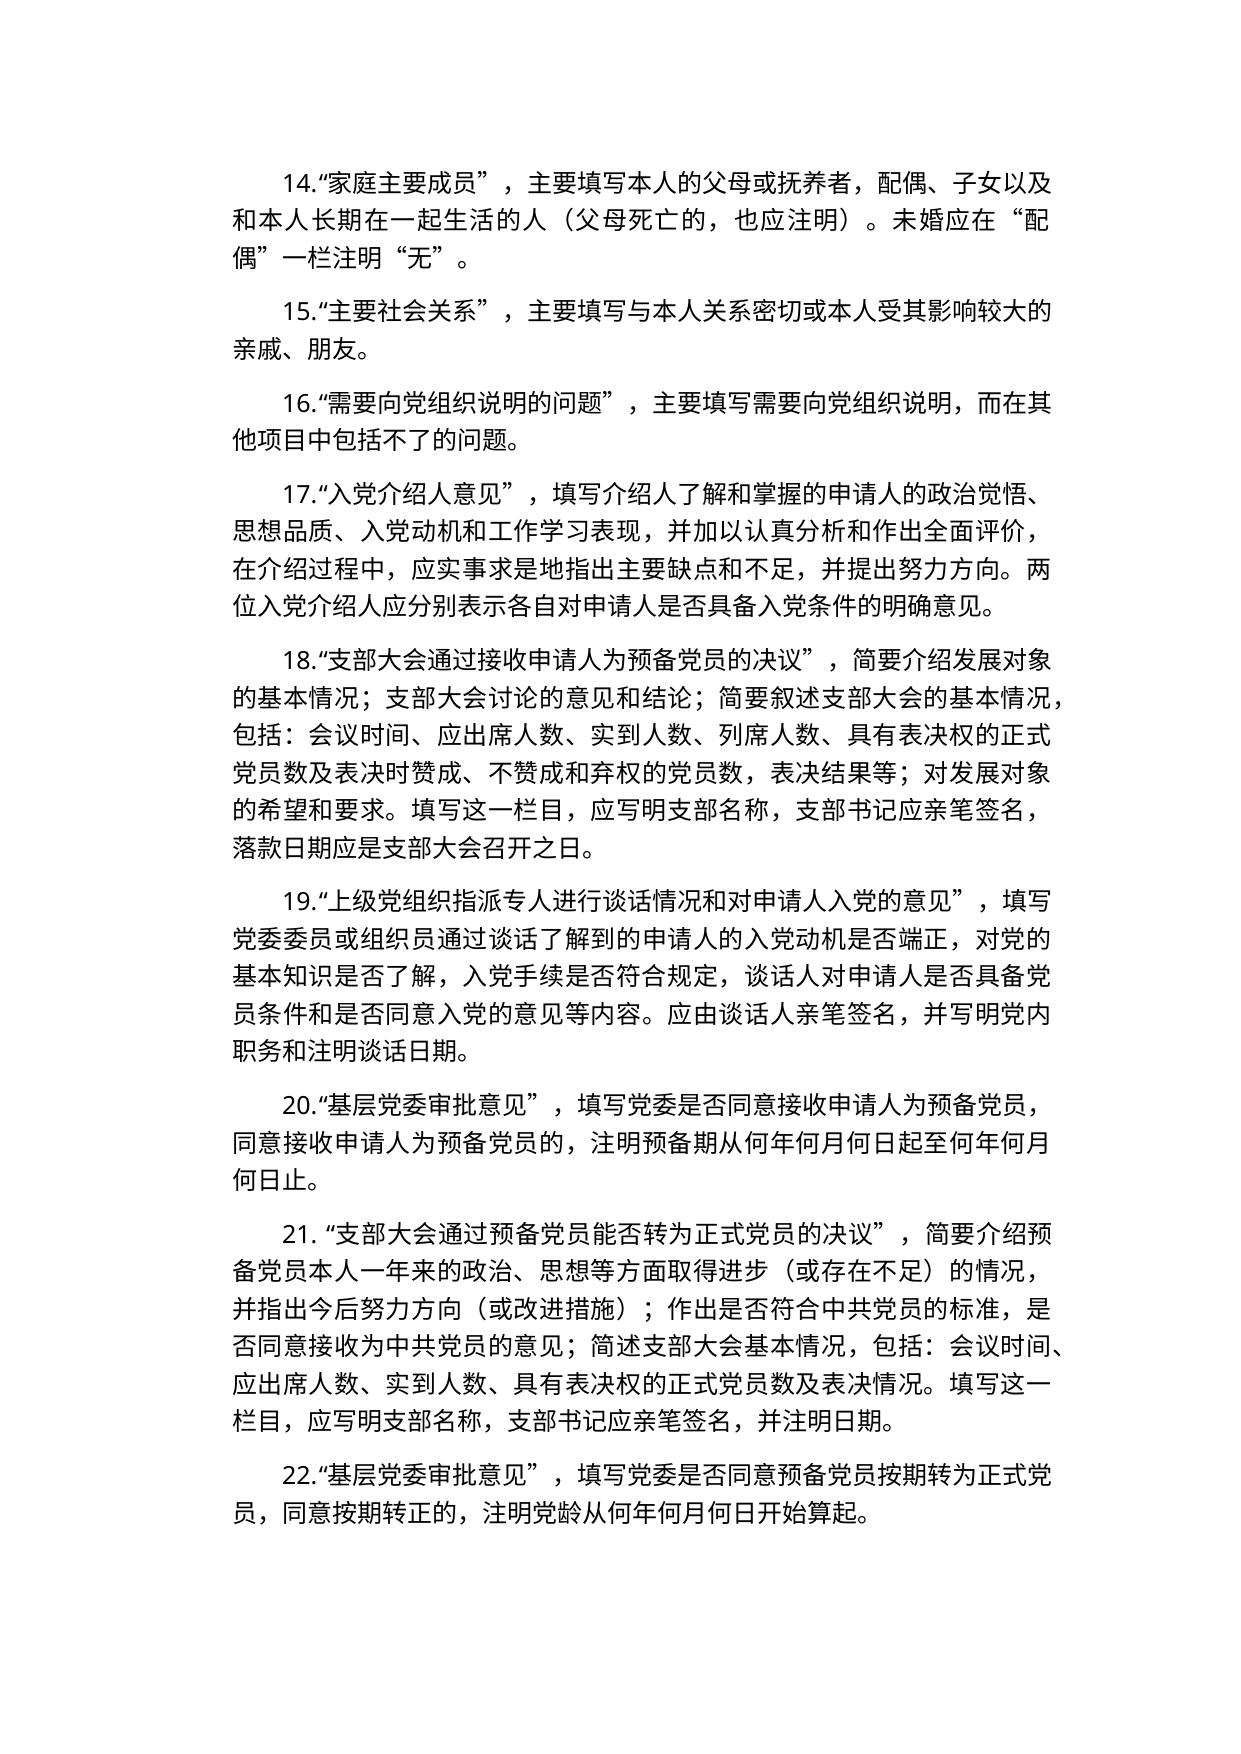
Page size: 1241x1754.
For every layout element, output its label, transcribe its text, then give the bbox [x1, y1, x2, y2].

list “上级党组织指派专人进行谈话情况和对申请人入党的意见”，填写党委委员或组织员通过谈话了解到的申请人的入党动机是否端正，对党的基本知识是否了解，入党手续是否符合规定，谈话人对申请人是否具备党员条件和是否同意入党的意见等内容。应由谈话人亲笔签名，并写明党内职务和注明谈话日期。 [232, 881, 1053, 1068]
list “家庭主要成员”，主要填写本人的父母或抚养者，配偶、子女以及和本人长期在一起生活的人（父母死亡的，也应注明）。未婚应在“配偶”一栏注明“无”。 [232, 162, 1053, 274]
list “需要向党组织说明的问题”，主要填写需要向党组织说明，而在其他项目中包括不了的问题。 [232, 382, 1053, 457]
list “支部大会通过接收申请人为预备党员的决议”，简要介绍发展对象的基本情况；支部大会讨论的意见和结论；简要叙述支部大会的基本情况，包括：会议时间、应出席人数、实到人数、列席人数、具有表决权的正式党员数及表决时赞成、不赞成和弃权的党员数，表决结果等；对发展对象的希望和要求。填写这一栏目，应写明支部名称，支部书记应亲笔签名，落款日期应是支部大会召开之日。 [232, 639, 1053, 864]
list “主要社会关系”，主要填写与本人关系密切或本人受其影响较大的亲戚、朋友。 [232, 291, 1053, 366]
list “支部大会通过预备党员能否转为正式党员的决议”，简要介绍预备党员本人一年来的政治、思想等方面取得进步（或存在不足）的情况，并指出今后努力方向（或改进措施）；作出是否符合中共党员的标准，是否同意接收为中共党员的意见；简述支部大会基本情况，包括：会议时间、应出席人数、实到人数、具有表决权的正式党员数及表决情况。填写这一栏目，应写明支部名称，支部书记应亲笔签名，并注明日期。 [232, 1213, 1053, 1438]
list “入党介绍人意见”，填写介绍人了解和掌握的申请人的政治觉悟、思想品质、入党动机和工作学习表现，并加以认真分析和作出全面评价，在介绍过程中，应实事求是地指出主要缺点和不足，并提出努力方向。两位入党介绍人应分别表示各自对申请人是否具备入党条件的明确意见。 [232, 473, 1053, 623]
list “基层党委审批意见”，填写党委是否同意预备党员按期转为正式党员，同意按期转正的，注明党龄从何年何月何日开始算起。 [232, 1454, 1053, 1529]
list “基层党委审批意见”，填写党委是否同意接收申请人为预备党员，同意接收申请人为预备党员的，注明预备期从何年何月何日起至何年何月何日止。 [232, 1084, 1053, 1197]
